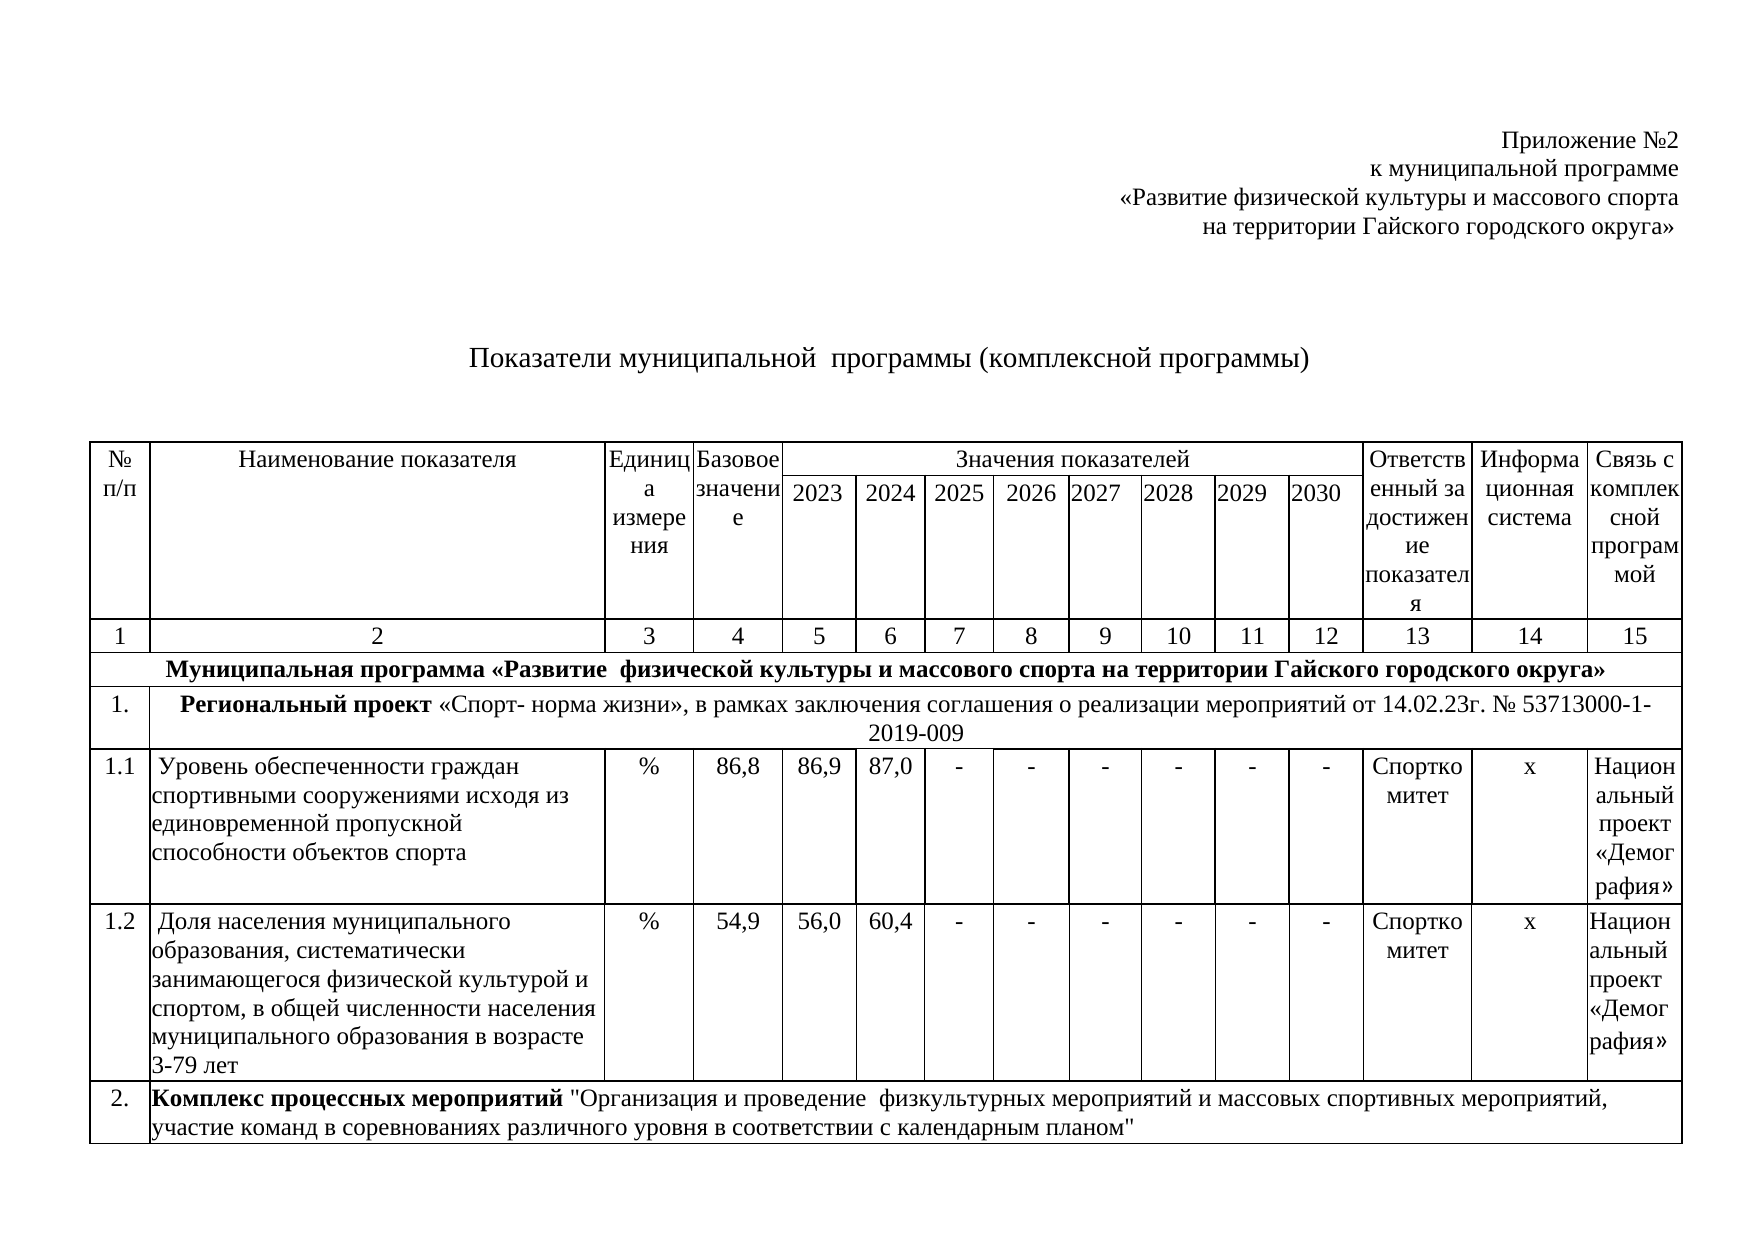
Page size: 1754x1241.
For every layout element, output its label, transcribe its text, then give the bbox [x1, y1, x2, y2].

table_cell 2029 [1216, 476, 1288, 618]
table_cell 54,9 [694, 905, 782, 1080]
table_cell 2027 [1070, 476, 1141, 618]
table_header № п/п [91, 443, 149, 618]
table_cell 2 [151, 620, 604, 652]
table_cell 1. [91, 687, 149, 748]
table_cell 2024 [857, 476, 924, 618]
table_cell - [1142, 905, 1215, 1080]
table_cell % [606, 750, 693, 903]
text Приложение №2 [75, 125, 1679, 153]
table_cell - [1070, 750, 1141, 903]
table_cell 6 [857, 620, 924, 652]
text Показатели муниципальной программы (комплексной программы) [103, 340, 1675, 374]
table_cell Спорткомитет [1364, 750, 1471, 903]
table_cell 60,4 [857, 905, 924, 1080]
table_header Базовое значение [694, 443, 782, 618]
table_cell 11 [1216, 620, 1288, 652]
table_cell - [994, 750, 1068, 903]
table_header Связь с комплексной программой [1588, 443, 1681, 618]
table_cell 10 [1142, 620, 1214, 652]
table_cell 2023 [783, 476, 855, 618]
table_cell 87,0 [857, 749, 924, 903]
table_header Ответственный за достижение показателя [1364, 443, 1471, 618]
table_cell 7 [926, 620, 993, 652]
table_cell х [1473, 750, 1587, 903]
table_header Наименование показателя [151, 443, 604, 618]
table_cell 14 [1473, 620, 1587, 652]
table_cell % [605, 905, 693, 1080]
table_cell 1.2 [91, 905, 149, 1080]
text на территории Гайского городского округа» [103, 211, 1674, 240]
table_cell - [1142, 750, 1214, 903]
table_cell 86,9 [783, 750, 855, 903]
table_cell 4 [694, 620, 782, 652]
table_cell Национальный проект «Демография» [1588, 750, 1681, 903]
text к муниципальной программе [75, 153, 1679, 182]
table_header Единица измерения [606, 443, 693, 618]
table_cell 8 [994, 620, 1068, 652]
table_cell Региональный проект «Спорт- норма жизни», в рамках заключения соглашения о реализации мероприятий от 14.02.23г. № 53713000-1-2019-009 [150, 687, 1681, 748]
table_cell - [1216, 905, 1289, 1080]
table_cell 1.1 [91, 750, 149, 903]
table_cell 15 [1588, 620, 1681, 652]
table_cell 2030 [1290, 476, 1362, 618]
table_cell 86,8 [694, 750, 782, 903]
table_cell 13 [1364, 620, 1471, 652]
table_cell - [1290, 750, 1362, 903]
table_cell Спорткомитет [1364, 905, 1471, 1080]
table_cell - [1216, 750, 1288, 903]
table_header Информационная система [1473, 443, 1587, 618]
table_cell Национальный проект «Демография» [1588, 905, 1681, 1080]
table_cell 2026 [994, 476, 1068, 618]
table_cell 9 [1070, 620, 1141, 652]
table_cell Комплекс процессных мероприятий "Организация и проведение физкультурных мероприятий и массовых спортивных мероприятий, участие команд в соревнованиях различного уровня в соответствии с календарным планом" [151, 1082, 1681, 1143]
table_cell - [925, 905, 993, 1080]
table_cell х [1472, 905, 1587, 1080]
table_cell 2028 [1142, 476, 1214, 618]
table_cell 3 [606, 620, 693, 652]
table_cell - [1290, 905, 1363, 1080]
table_cell Уровень обеспеченности граждан спортивными сооружениями исходя из единовременной пропускной способности объектов спорта [151, 750, 604, 903]
table_header Значения показателей [783, 443, 1362, 474]
table_cell - [926, 749, 993, 903]
table_cell 5 [783, 620, 855, 652]
table_cell - [994, 905, 1069, 1080]
table_cell Доля населения муниципального образования, систематически занимающегося физической культурой и спортом, в общей численности населения муниципального образования в возрасте 3-79 лет [151, 905, 604, 1080]
table_cell 1 [91, 620, 149, 652]
table_cell 2025 [926, 476, 993, 618]
table_cell Муниципальная программа «Развитие физической культуры и массового спорта на территории Гайского городского округа» [91, 653, 1681, 686]
text «Развитие физической культуры и массового спорта [75, 182, 1679, 211]
table_cell - [1070, 905, 1141, 1080]
table_cell 2. [91, 1082, 149, 1143]
table_cell 56,0 [783, 905, 856, 1080]
table_cell 12 [1290, 620, 1362, 652]
